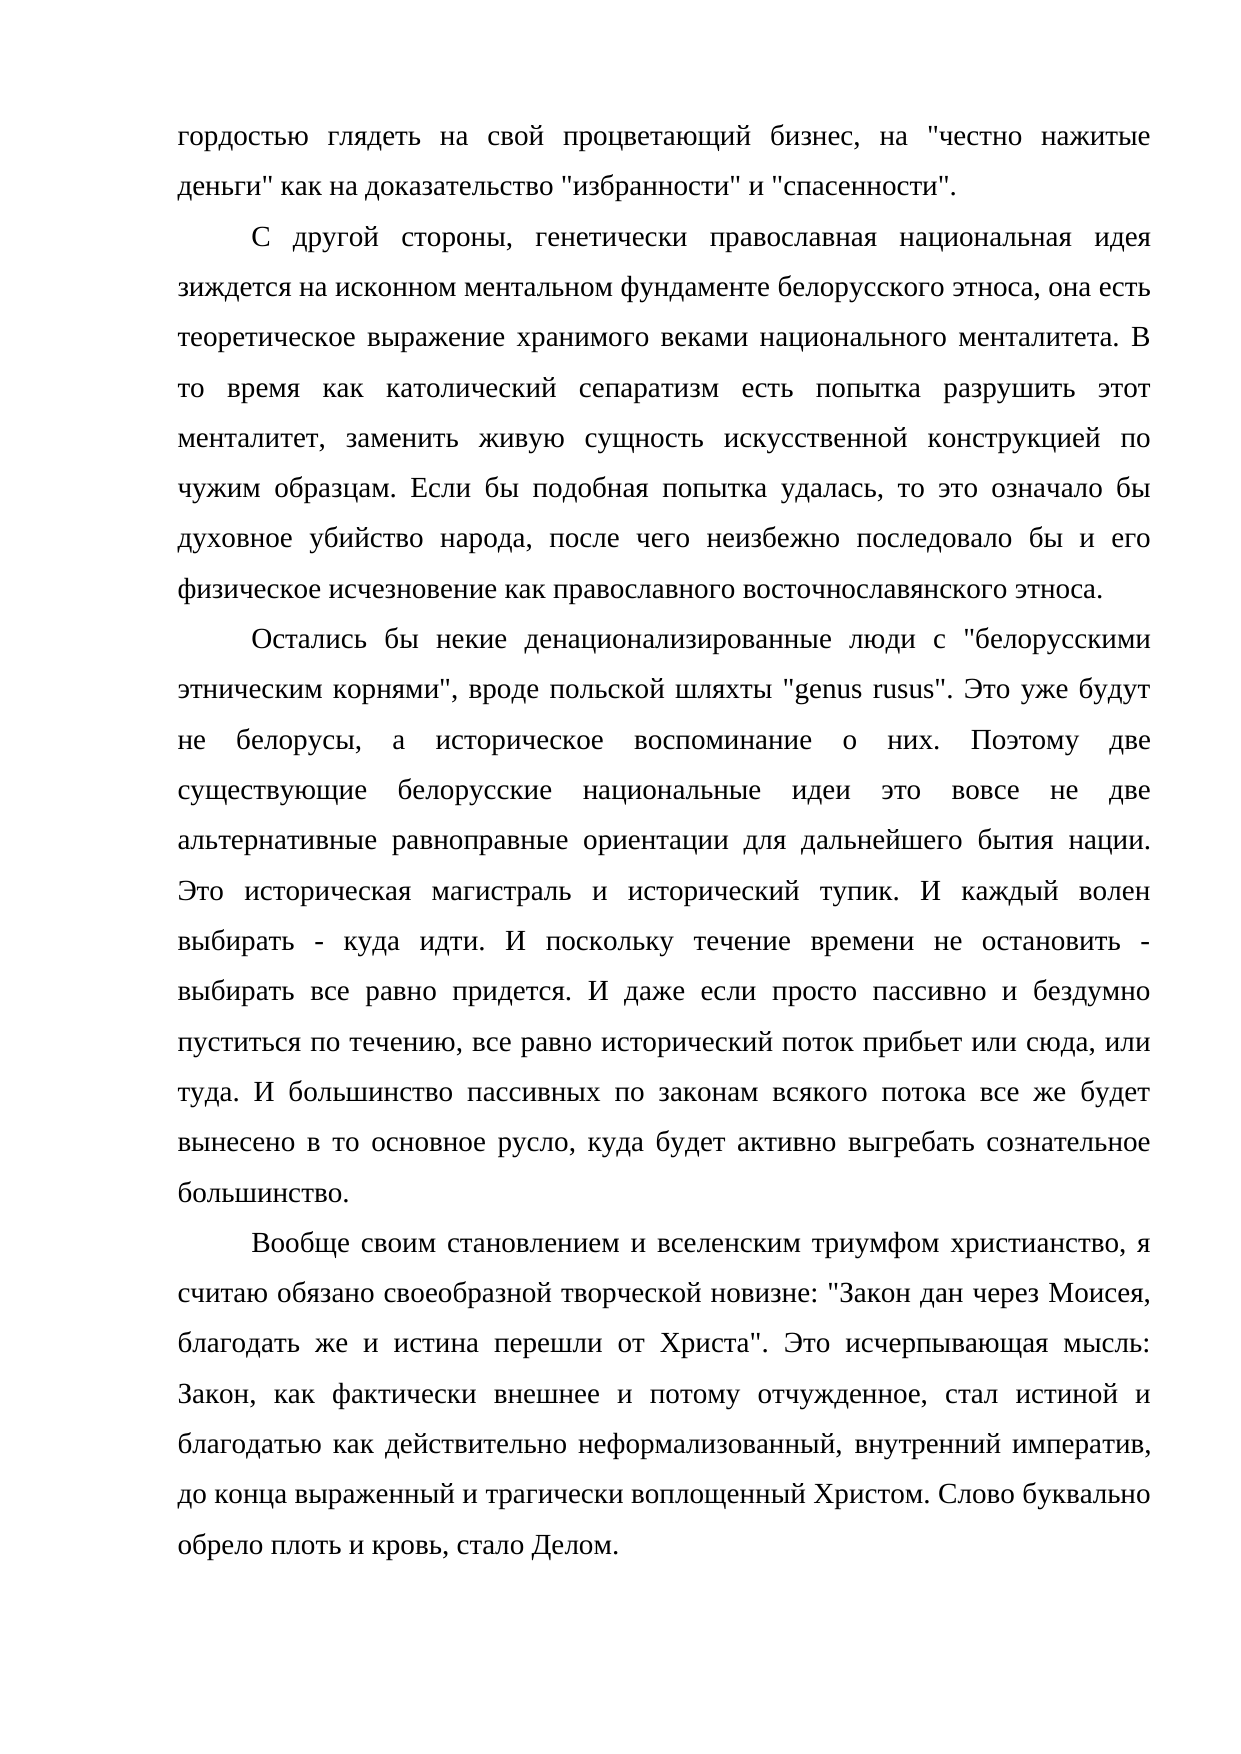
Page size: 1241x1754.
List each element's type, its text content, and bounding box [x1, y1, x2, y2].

text С другой стороны, генетически православная национальная идея зиждется на исконном ментальном фундаменте белорусского этноса, она есть теоретическое выражение хранимого веками национального менталитета. В то время как католический сепаратизм есть попытка разрушить этот менталитет, заменить живую сущность искусственной конструкцией по чужим образцам. Если бы подобная попытка удалась, то это означало бы духовное убийство народа, после чего неизбежно последовало бы и его физическое исчезновение как православного восточнославянского этноса. [177, 219, 1152, 604]
text Остались бы некие денационализированные люди с "белорусскими этническим корнями", вроде польской шляхты "genus rusus". Это уже будут не белорусы, а историческое воспоминание о них. Поэтому две существующие белорусские национальные идеи это вовсе не две альтернативные равноправные ориентации для дальнейшего бытия нации. Это историческая магистраль и исторический тупик. И каждый волен выбирать - куда идти. И поскольку течение времени не остановить - выбирать все равно придется. И даже если просто пассивно и бездумно пуститься по течению, все равно исторический поток прибьет или сюда, или туда. И большинство пассивных по законам всякого потока все же будет вынесено в то основное русло, куда будет активно выгребать сознательное большинство. [177, 621, 1152, 1208]
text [177, 118, 1152, 202]
text Вообще своим становлением и вселенским триумфом христианство, я считаю обязано своеобразной творческой новизне: "Закон дан через Моисея, благодать же и истина перешли от Христа". Это исчерпывающая мысль: Закон, как фактически внешнее и потому отчужденное, стал истиной и благодатью как действительно неформализованный, внутренний императив, до конца выраженный и трагически воплощенный Христом. Слово буквально обрело плоть и кровь, стало Делом. [177, 1225, 1152, 1560]
